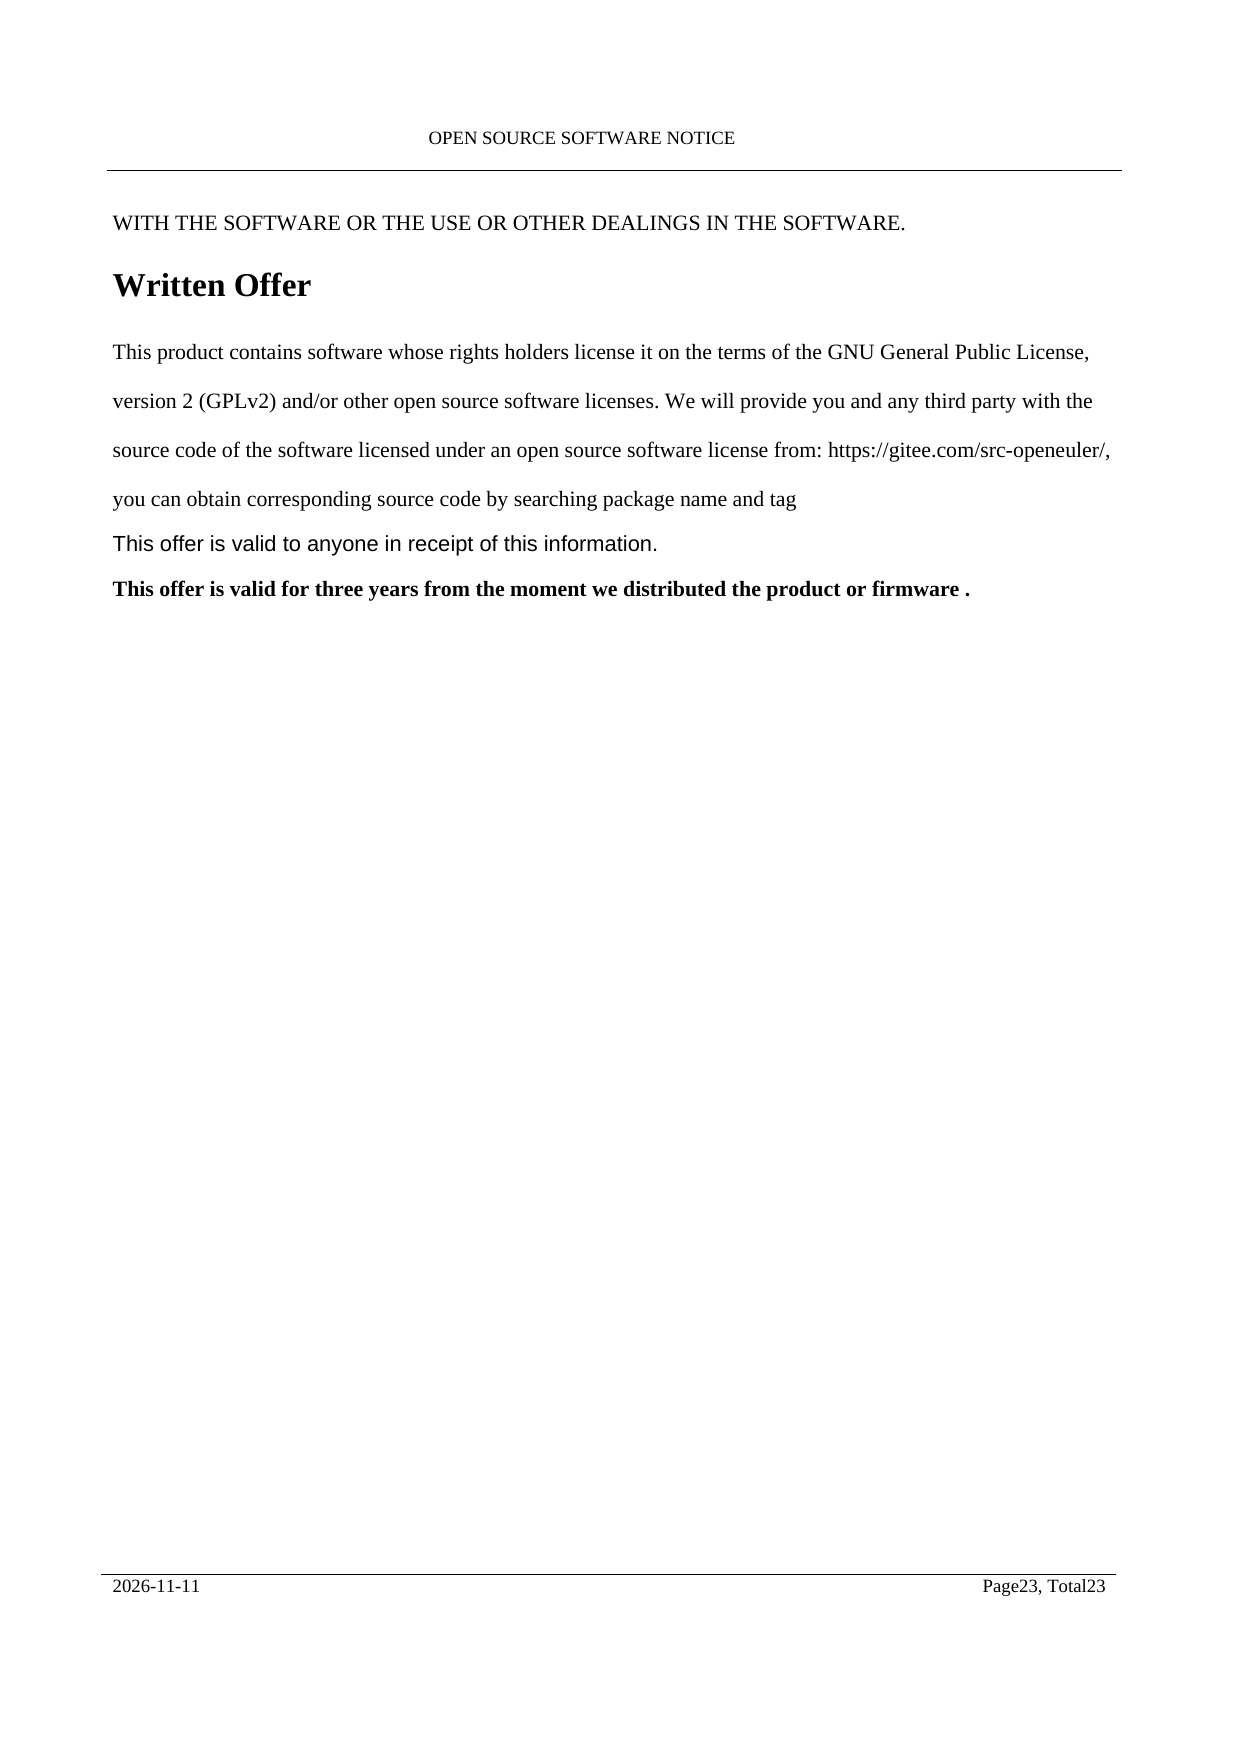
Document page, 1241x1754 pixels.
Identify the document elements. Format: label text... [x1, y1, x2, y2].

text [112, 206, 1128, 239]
text This offer is valid for three years from the moment we distributed the product or firmware . [112, 572, 1128, 604]
text This offer is valid to anyone in receipt of this information. [112, 527, 1128, 559]
text Written Offer [112, 251, 1128, 316]
text This product contains software whose rights holders license it on the terms of the GNU General Public License, version 2 (GPLv2) and/or other open source software licenses. We will provide you and any third party with the source code of the software licensed under an open source software license from: https://gitee.com/src-openeuler/, you can obtain corresponding source code by searching package name and tag [112, 336, 1128, 514]
